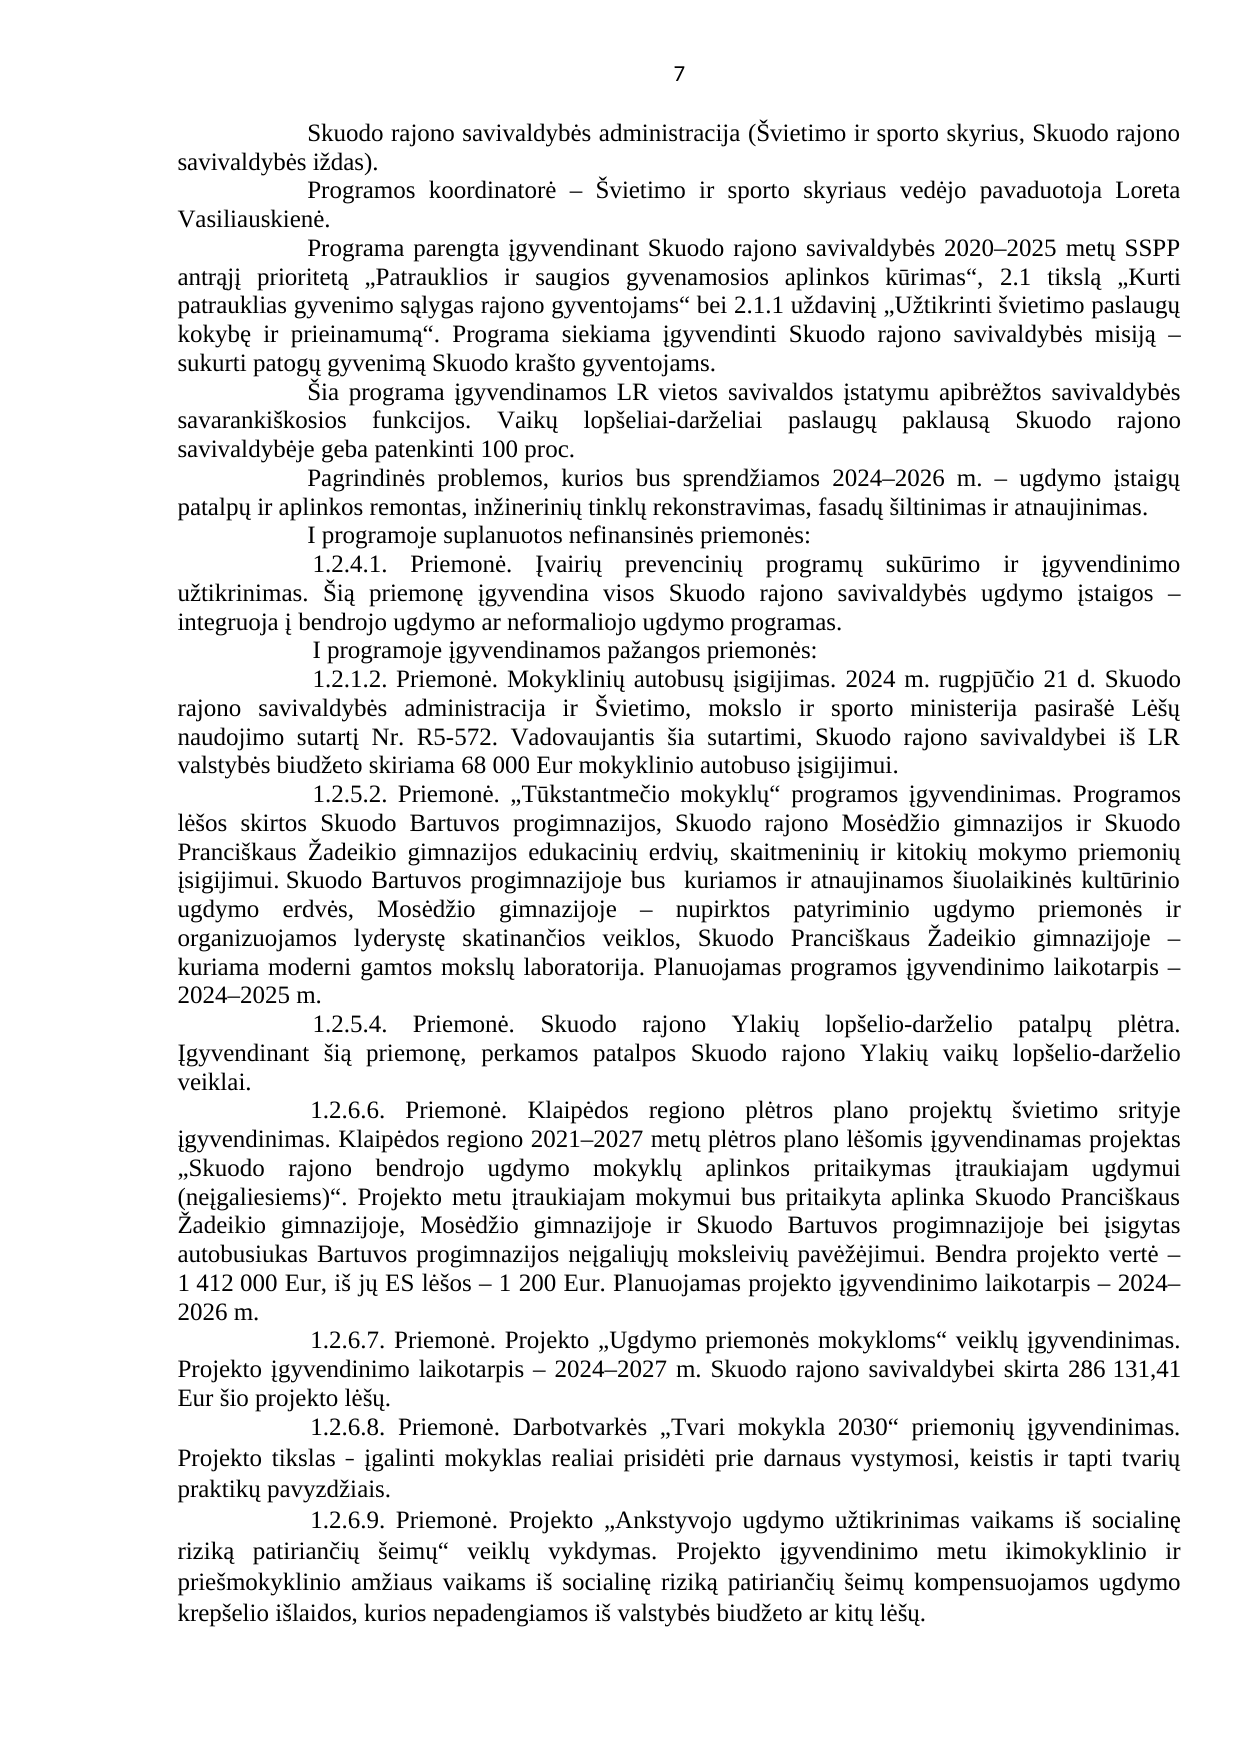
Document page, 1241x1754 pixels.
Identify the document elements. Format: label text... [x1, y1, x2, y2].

text 1.2.6.9. Priemonė. Projekto „Ankstyvojo ugdymo užtikrinimas vaikams iš socialinę riziką patiriančių šeimų“ veiklų vykdymas. Projekto įgyvendinimo metu ikimokyklinio ir priešmokyklinio amžiaus vaikams iš socialinę riziką patiriančių šeimų kompensuojamos ugdymo krepšelio išlaidos, kurios nepadengiamos iš valstybės biudžeto ar kitų lėšų. [177, 1505, 1181, 1568]
list 1.2.6.6. Priemonė. Klaipėdos regiono plėtros plano projektų švietimo srityje įgyvendinimas. Klaipėdos regiono 2021–2027 metų plėtros plano lėšomis įgyvendinamas projektas „Skuodo rajono bendrojo ugdymo mokyklų aplinkos pritaikymas įtraukiajam ugdymui (neįgaliesiems)“. Projekto metu įtraukiajam mokymui bus pritaikyta aplinka Skuodo Pranciškaus Žadeikio gimnazijoje, Mosėdžio gimnazijoje ir Skuodo Bartuvos progimnazijoje bei įsigytas autobusiukas Bartuvos progimnazijos neįgaliųjų moksleivių pavėžėjimui. Bendra projekto vertė – 1 412 000 Eur, iš jų ES lėšos – 1 200 Eur. Planuojamas projekto įgyvendinimo laikotarpis – 2024–2026 m. [177, 1096, 1181, 1326]
text I programoje įgyvendinamos pažangos priemonės: [177, 636, 1181, 664]
text Pagrindinės problemos, kurios bus sprendžiamos 2024–2026 m. – ugdymo įstaigų patalpų ir aplinkos remontas, inžinerinių tinklų rekonstravimas, fasadų šiltinimas ir atnaujinimas. [177, 463, 1181, 521]
text 1.2.1.2. Priemonė. Mokyklinių autobusų įsigijimas. 2024 m. rugpjūčio 21 d. Skuodo rajono savivaldybės administracija ir Švietimo, mokslo ir sporto ministerija pasirašė Lėšų naudojimo sutartį Nr. R5-572. Vadovaujantis šia sutartimi, Skuodo rajono savivaldybei iš LR valstybės biudžeto skiriama 68 000 Eur mokyklinio autobuso įsigijimui. [177, 664, 1181, 779]
text 1.2.5.2. Priemonė. „Tūkstantmečio mokyklų“ programos įgyvendinimas. Programos lėšos skirtos Skuodo Bartuvos progimnazijos, Skuodo rajono Mosėdžio gimnazijos ir Skuodo Pranciškaus Žadeikio gimnazijos edukacinių erdvių, skaitmeninių ir kitokių mokymo priemonių įsigijimui. Skuodo Bartuvos progimnazijoje bus kuriamos ir atnaujinamos šiuolaikinės kultūrinio ugdymo erdvės, Mosėdžio gimnazijoje – nupirktos patyriminio ugdymo priemonės ir organizuojamos lyderystę skatinančios veiklos, Skuodo Pranciškaus Žadeikio gimnazijoje – kuriama moderni gamtos mokslų laboratorija. Planuojamas programos įgyvendinimo laikotarpis – 2024–2025 m. [177, 779, 1181, 1009]
text 1.2.6.9. Priemonė. Projekto „Ankstyvojo ugdymo užtikrinimas vaikams iš socialinę riziką patiriančių šeimų“ veiklų vykdymas. Projekto įgyvendinimo metu ikimokyklinio ir priešmokyklinio amžiaus vaikams iš socialinę riziką patiriančių šeimų kompensuojamos ugdymo krepšelio išlaidos, kurios nepadengiamos iš valstybės biudžeto ar kitų lėšų. [177, 1596, 1181, 1627]
list Programos koordinatorė – Švietimo ir sporto skyriaus vedėjo pavaduotoja Loreta Vasiliauskienė. [177, 176, 1181, 233]
text 1.2.5.4. Priemonė. Skuodo rajono Ylakių lopšelio-darželio patalpų plėtra. Įgyvendinant šią priemonę, perkamos patalpos Skuodo rajono Ylakių vaikų lopšelio-darželio veiklai. [177, 1009, 1181, 1096]
list Skuodo rajono savivaldybės administracija (Švietimo ir sporto skyrius, Skuodo rajono savivaldybės iždas). [177, 118, 1181, 176]
text Šia programa įgyvendinamos LR vietos savivaldos įstatymu apibrėžtos savivaldybės savarankiškosios funkcijos. Vaikų lopšeliai-darželiai paslaugų paklausą Skuodo rajono savivaldybėje geba patenkinti 100 proc. [177, 377, 1181, 463]
text Programa parengta įgyvendinant Skuodo rajono savivaldybės 2020–2025 metų SSPP antrąjį prioritetą „Patrauklios ir saugios gyvenamosios aplinkos kūrimas“, 2.1 tikslą „Kurti patrauklias gyvenimo sąlygas rajono gyventojams“ bei 2.1.1 uždavinį „Užtikrinti švietimo paslaugų kokybę ir prieinamumą“. Programa siekiama įgyvendinti Skuodo rajono savivaldybės misiją – sukurti patogų gyvenimą Skuodo krašto gyventojams. [177, 233, 1181, 377]
text 1.2.4.1. Priemonė. Įvairių prevencinių programų sukūrimo ir įgyvendinimo užtikrinimas. Šią priemonę įgyvendina visos Skuodo rajono savivaldybės ugdymo įstaigos – integruoja į bendrojo ugdymo ar neformaliojo ugdymo programas. [177, 549, 1181, 636]
text I programoje suplanuotos nefinansinės priemonės: [177, 521, 1181, 549]
list 1.2.6.7. Priemonė. Projekto „Ugdymo priemonės mokykloms“ veiklų įgyvendinimas. Projekto įgyvendinimo laikotarpis – 2024–2027 m. Skuodo rajono savivaldybei skirta 286 131,41 Eur šio projekto lėšų. [177, 1326, 1181, 1412]
text 1.2.6.8. Priemonė. Darbotvarkės „Tvari mokykla 2030“ priemonių įgyvendinimas. Projekto tikslas – įgalinti mokyklas realiai prisidėti prie darnaus vystymosi, keistis ir tapti tvarių praktikų pavyzdžiais. [177, 1412, 1181, 1503]
